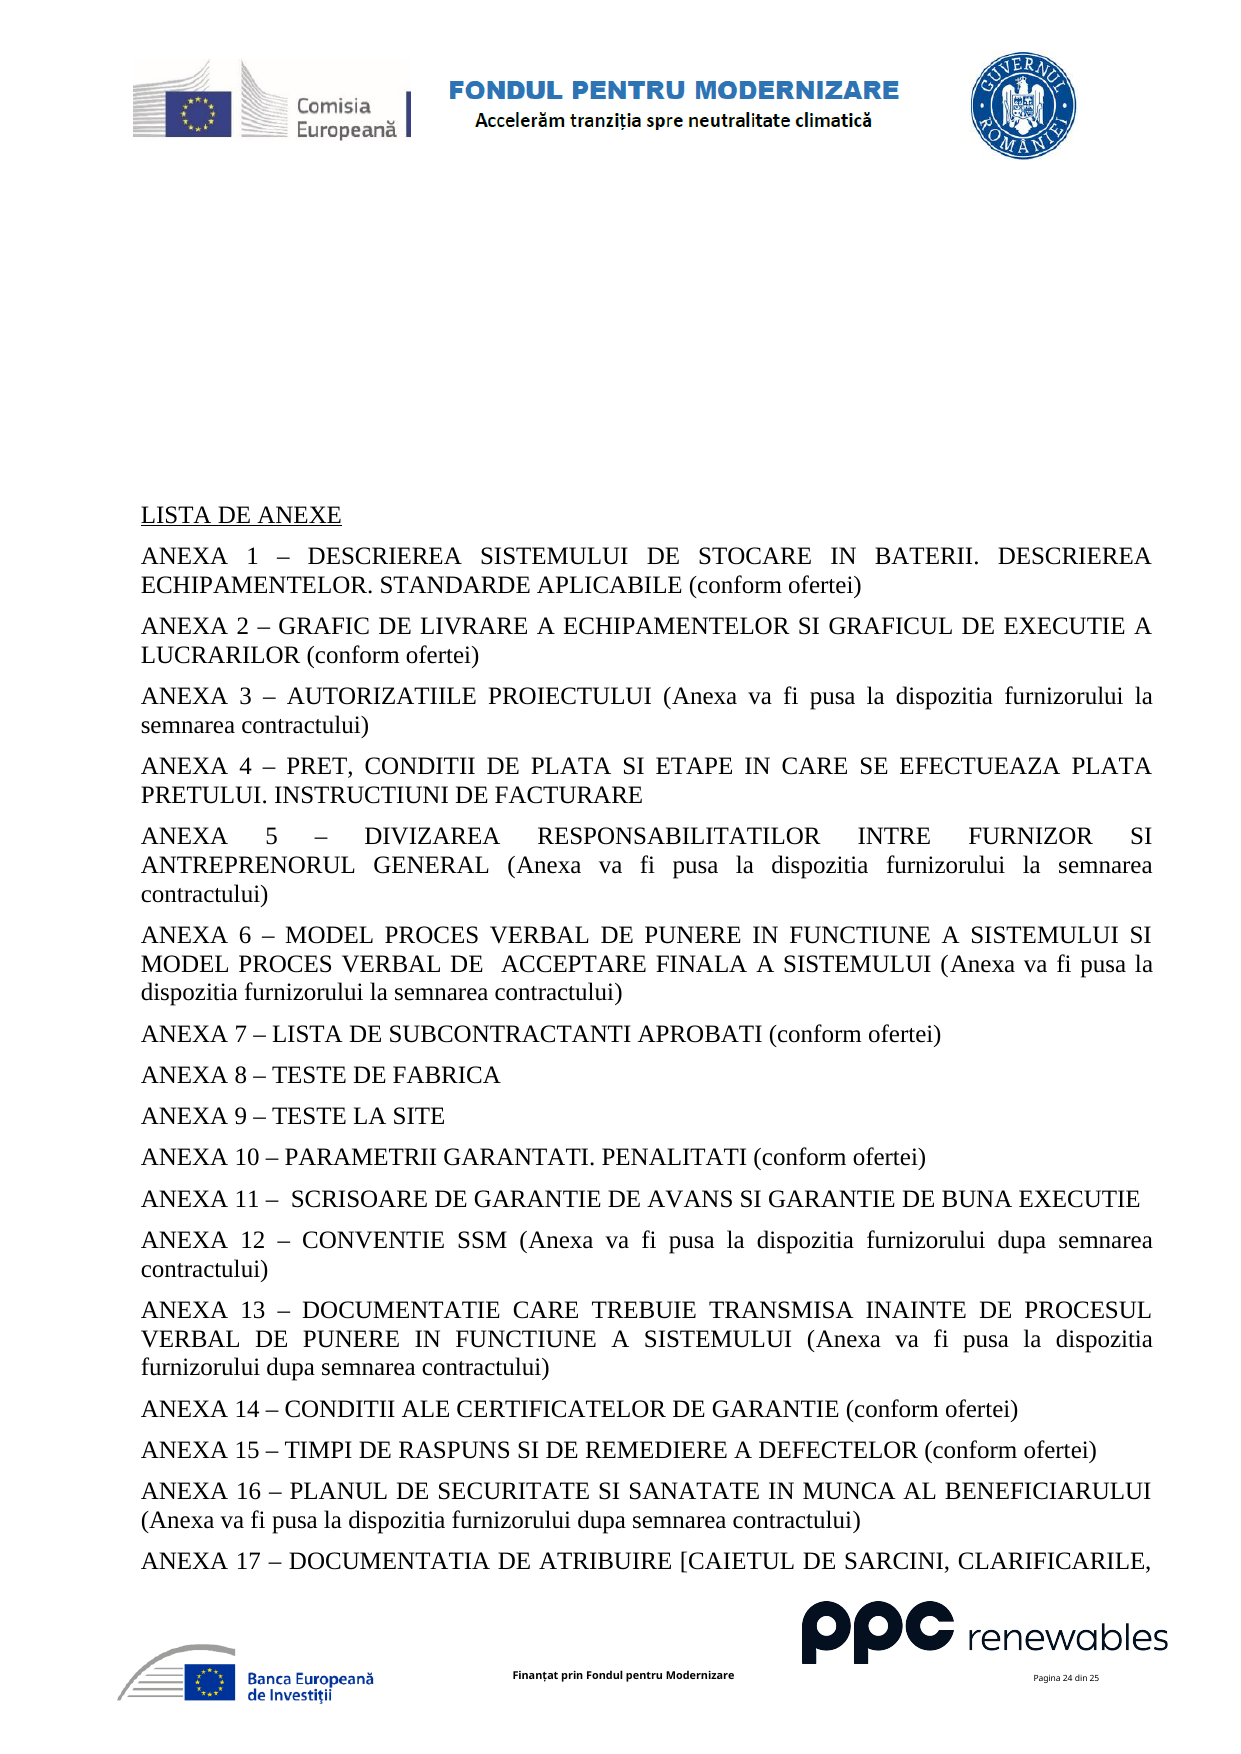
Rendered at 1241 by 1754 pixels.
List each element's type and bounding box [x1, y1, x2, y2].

picture [802, 1601, 1168, 1664]
picture [119, 36, 1092, 168]
